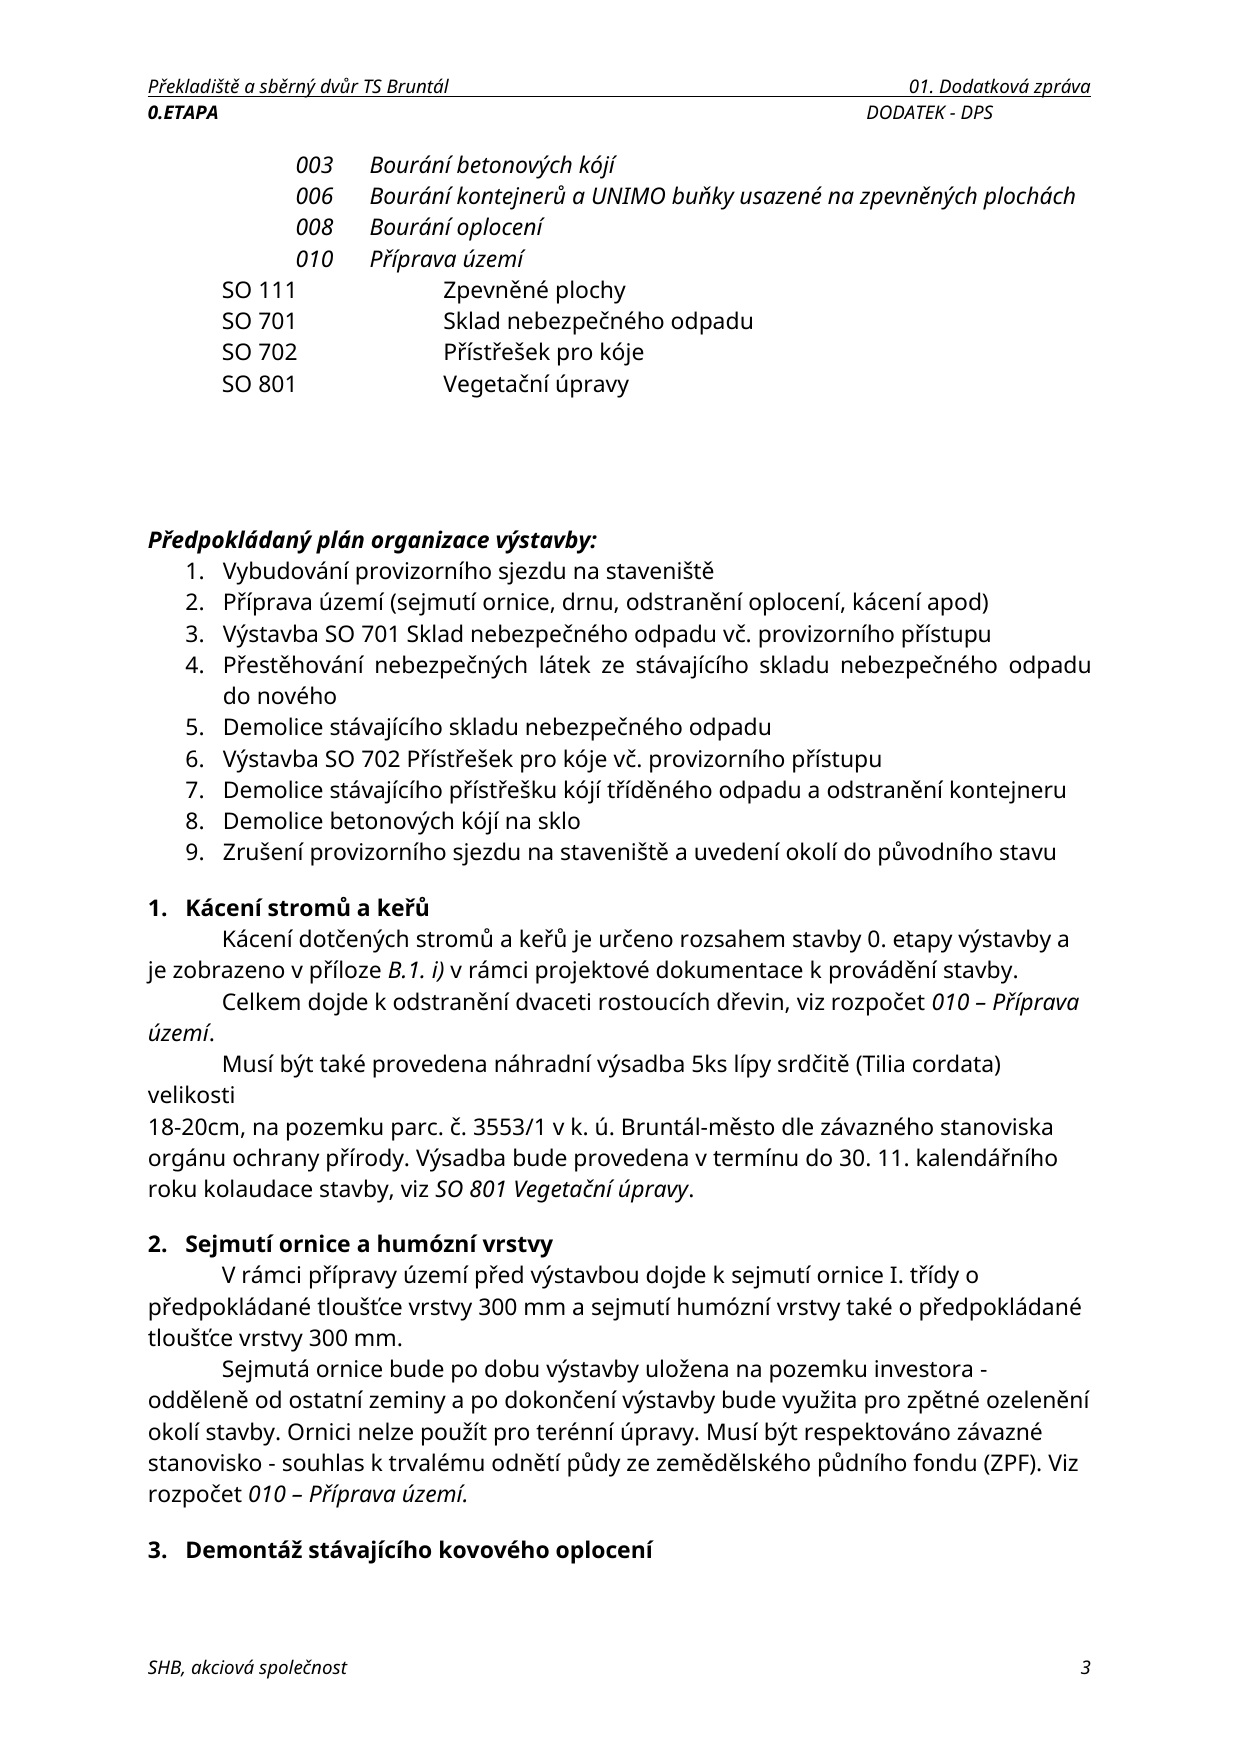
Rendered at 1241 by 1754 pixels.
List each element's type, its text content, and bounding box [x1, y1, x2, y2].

list Vybudování provizorního sjezdu na staveniště [185, 555, 1092, 586]
text SO 801 Vegetační úpravy [148, 368, 1092, 399]
list Demolice stávajícího skladu nebezpečného odpadu [185, 711, 1092, 743]
subtitle Demontáž stávajícího kovového oplocení [148, 1533, 1092, 1565]
text Kácení dotčených stromů a keřů je určeno rozsahem stavby 0. etapy výstavby a je zobrazeno v příloze B.1. i) v rámci projektové dokumentace k provádění stavby. [148, 923, 1092, 985]
text Celkem dojde k odstranění dvaceti rostoucích dřevin, viz rozpočet 010 – Příprava území. [148, 985, 1092, 1048]
list Výstavba SO 701 Sklad nebezpečného odpadu vč. provizorního přístupu [185, 618, 1092, 649]
list Přestěhování nebezpečných látek ze stávajícího skladu nebezpečného odpadu do nového [185, 649, 1092, 711]
text SO 702 Přístřešek pro kóje [148, 336, 1092, 368]
list Výstavba SO 702 Přístřešek pro kóje vč. provizorního přístupu [185, 743, 1092, 774]
list Zrušení provizorního sjezdu na staveniště a uvedení okolí do původního stavu [185, 836, 1092, 868]
text Musí být také provedena náhradní výsadba 5ks lípy srdčitě (Tilia cordata) velikosti 18-20cm, na pozemku parc. č. 3553/1 v k. ú. Bruntál-město dle závazného stanoviska orgánu ochrany přírody. Výsadba bude provedena v termínu do 30. 11. kalendářního roku kolaudace stavby, viz SO 801 Vegetační úpravy. [148, 1048, 1092, 1204]
text Předpokládaný plán organizace výstavby: [148, 524, 1092, 555]
text SO 701 Sklad nebezpečného odpadu [148, 305, 1092, 336]
subtitle Kácení stromů a keřů [148, 892, 1092, 923]
text 008 Bourání oplocení [148, 211, 1092, 243]
text 010 Příprava území [148, 243, 1092, 274]
list Příprava území (sejmutí ornice, drnu, odstranění oplocení, kácení apod) [185, 586, 1092, 618]
list Demolice stávajícího přístřešku kójí tříděného odpadu a odstranění kontejneru [185, 774, 1092, 805]
subtitle Sejmutí ornice a humózní vrstvy [148, 1228, 1092, 1259]
text Sejmutá ornice bude po dobu výstavby uložena na pozemku investora - odděleně od ostatní zeminy a po dokončení výstavby bude využita pro zpětné ozelenění okolí stavby. Ornici nelze použít pro terénní úpravy. Musí být respektováno závazné stanovisko - souhlas k trvalému odnětí půdy ze zemědělského půdního fondu (ZPF). Viz rozpočet 010 – Příprava území. [148, 1353, 1092, 1509]
text 006 Bourání kontejnerů a UNIMO buňky usazené na zpevněných plochách [148, 180, 1092, 211]
text 003 Bourání betonových kójí [148, 149, 1092, 180]
list Demolice betonových kójí na sklo [185, 805, 1092, 836]
text SO 111 Zpevněné plochy [148, 274, 1092, 305]
text V rámci přípravy území před výstavbou dojde k sejmutí ornice I. třídy o předpokládané tloušťce vrstvy 300 mm a sejmutí humózní vrstvy také o předpokládané tloušťce vrstvy 300 mm. [148, 1259, 1092, 1353]
